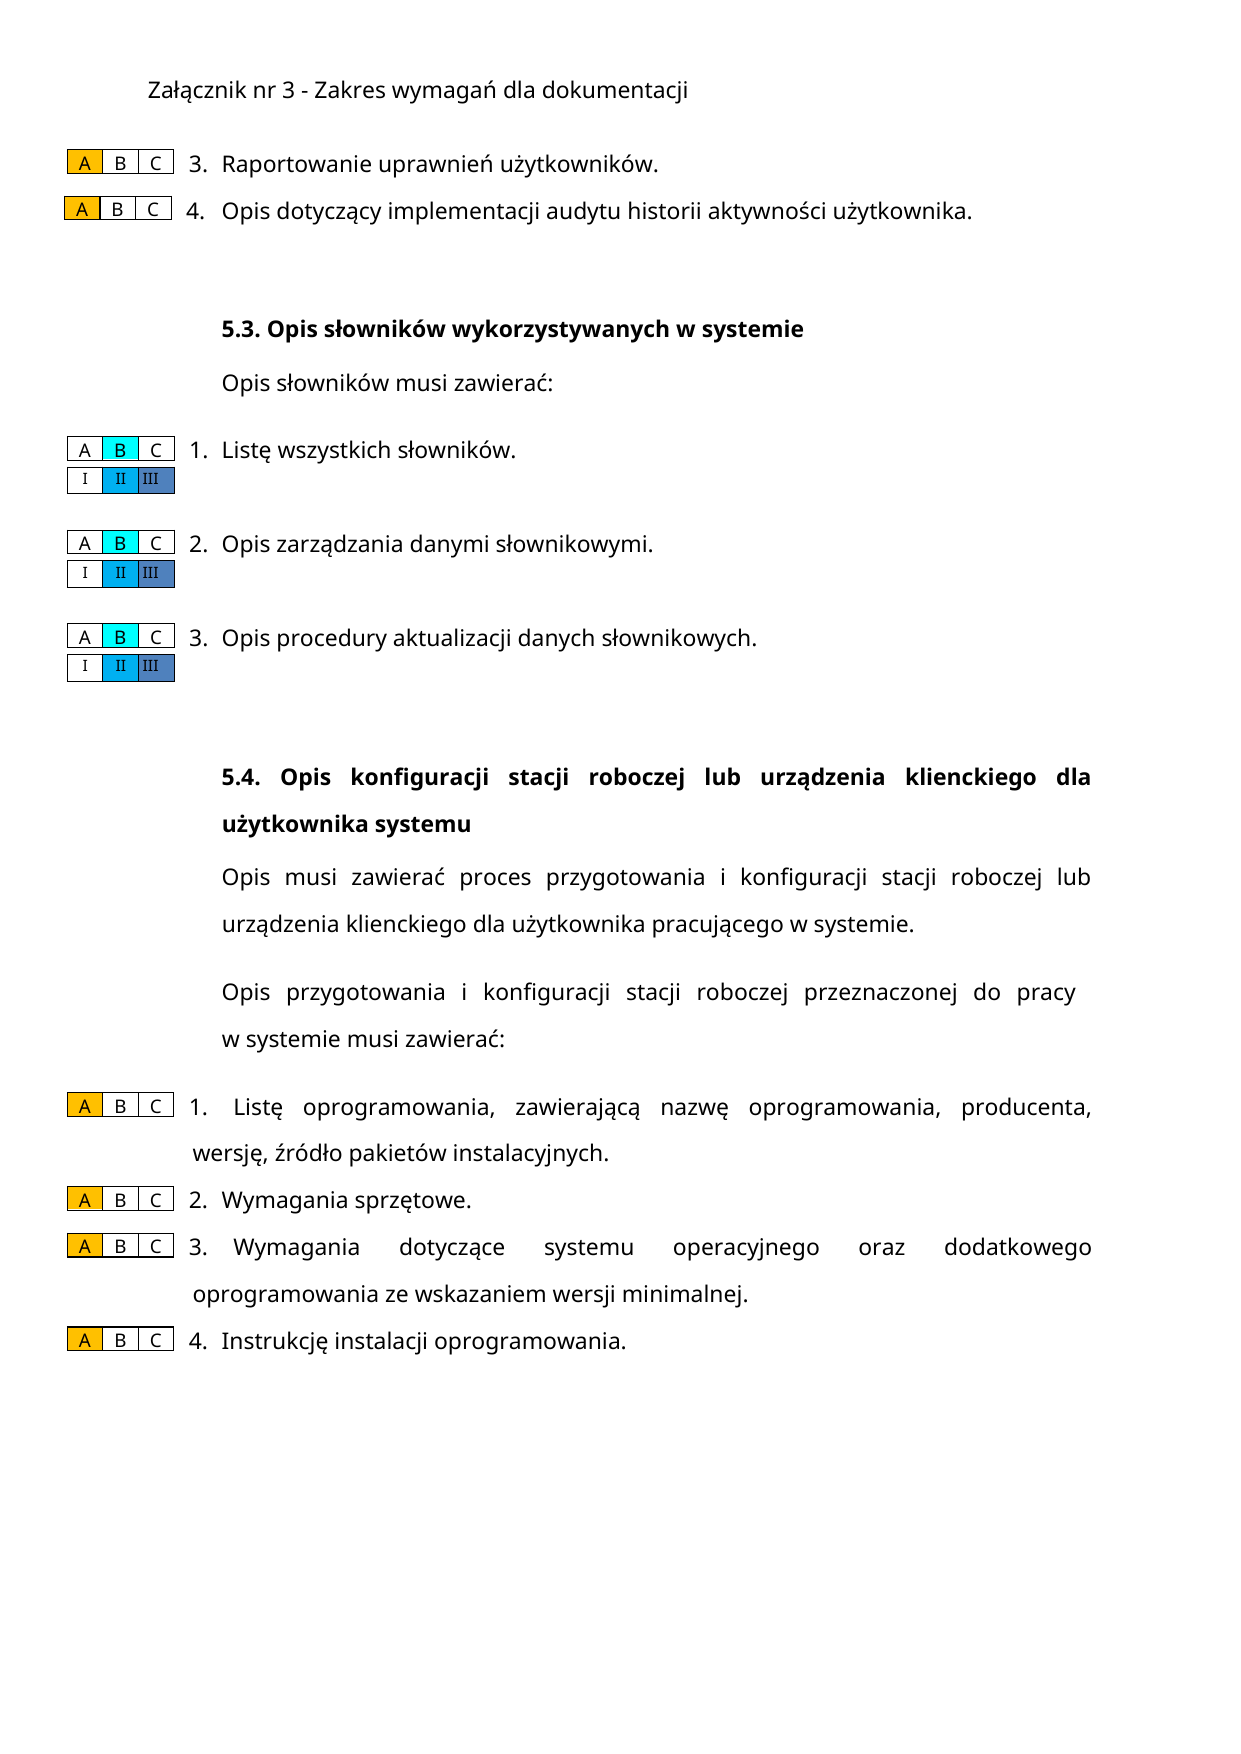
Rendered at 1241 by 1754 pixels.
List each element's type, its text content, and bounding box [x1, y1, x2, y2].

table_header B [103, 1093, 138, 1116]
list Wymagania dotyczące systemu operacyjnego oraz dodatkowego oprogramowania ze wskazaniem wersji minimalnej. [148, 1231, 1093, 1309]
table_cell [139, 648, 174, 654]
subtitle 5.4. Opis konfiguracji stacji roboczej lub urządzenia klienckiego dla użytkownika systemu [221, 761, 1093, 839]
table_header B [103, 1328, 138, 1350]
table_cell II [103, 561, 138, 587]
table_cell [68, 461, 103, 467]
list Listę oprogramowania, zawierającą nazwę oprogramowania, producenta, wersję, źródło pakietów instalacyjnych. [148, 1090, 1093, 1168]
text Opis musi zawierać proces przygotowania i konfiguracji stacji roboczej lub urządzenia klienckiego dla użytkownika pracującego w systemie. [221, 861, 1093, 939]
table_cell II [103, 655, 138, 681]
table_header C [139, 150, 173, 173]
table_header B [103, 437, 138, 459]
table_header B [103, 531, 138, 553]
table_header A [68, 531, 102, 553]
table_header A [68, 1234, 102, 1256]
table_cell [103, 554, 138, 560]
table_cell [139, 461, 174, 467]
list Opis dotyczący implementacji audytu historii aktywności użytkownika. [148, 194, 1093, 226]
table_header A [68, 1093, 102, 1116]
table_header B [103, 1234, 138, 1256]
table_header C [139, 437, 174, 459]
table_header B [103, 624, 138, 647]
table_cell [139, 554, 174, 560]
table_header C [139, 624, 174, 647]
table_cell I [68, 561, 102, 587]
table_cell [103, 648, 138, 654]
text Opis słowników musi zawierać: [221, 366, 1093, 398]
table_header A [68, 1328, 102, 1350]
table_header C [139, 1187, 173, 1209]
text Opis przygotowania i konfiguracji stacji roboczej przeznaczonej do pracy w systemie musi zawierać: [221, 976, 1093, 1054]
table_cell III [139, 655, 174, 681]
table_header A [68, 150, 102, 173]
subtitle 5.3. Opis słowników wykorzystywanych w systemie [221, 313, 1093, 344]
table_header A [65, 197, 99, 219]
table_cell [68, 554, 103, 560]
table_header C [139, 1328, 173, 1350]
table_header A [68, 624, 102, 647]
table_cell II [103, 468, 138, 493]
list Raportowanie uprawnień użytkowników. [148, 148, 1093, 179]
list Opis zarządzania danymi słownikowymi. [148, 528, 1093, 559]
table_cell I [68, 468, 102, 493]
table_header C [139, 1234, 173, 1256]
list Listę wszystkich słowników. [148, 434, 1093, 465]
table_cell [103, 461, 138, 467]
table_cell I [68, 655, 102, 681]
table_header C [139, 1093, 173, 1116]
list Instrukcję instalacji oprogramowania. [148, 1325, 1093, 1356]
table_cell III [139, 561, 174, 587]
table_header C [136, 197, 171, 219]
table_cell III [139, 468, 174, 493]
table_header C [139, 531, 174, 553]
table_header A [68, 437, 102, 459]
list Opis procedury aktualizacji danych słownikowych. [148, 622, 1093, 653]
table_header A [68, 1187, 102, 1209]
list Wymagania sprzętowe. [148, 1184, 1093, 1215]
table_cell [68, 648, 103, 654]
table_header B [101, 197, 135, 219]
table_header B [103, 150, 138, 173]
table_header B [103, 1187, 138, 1209]
